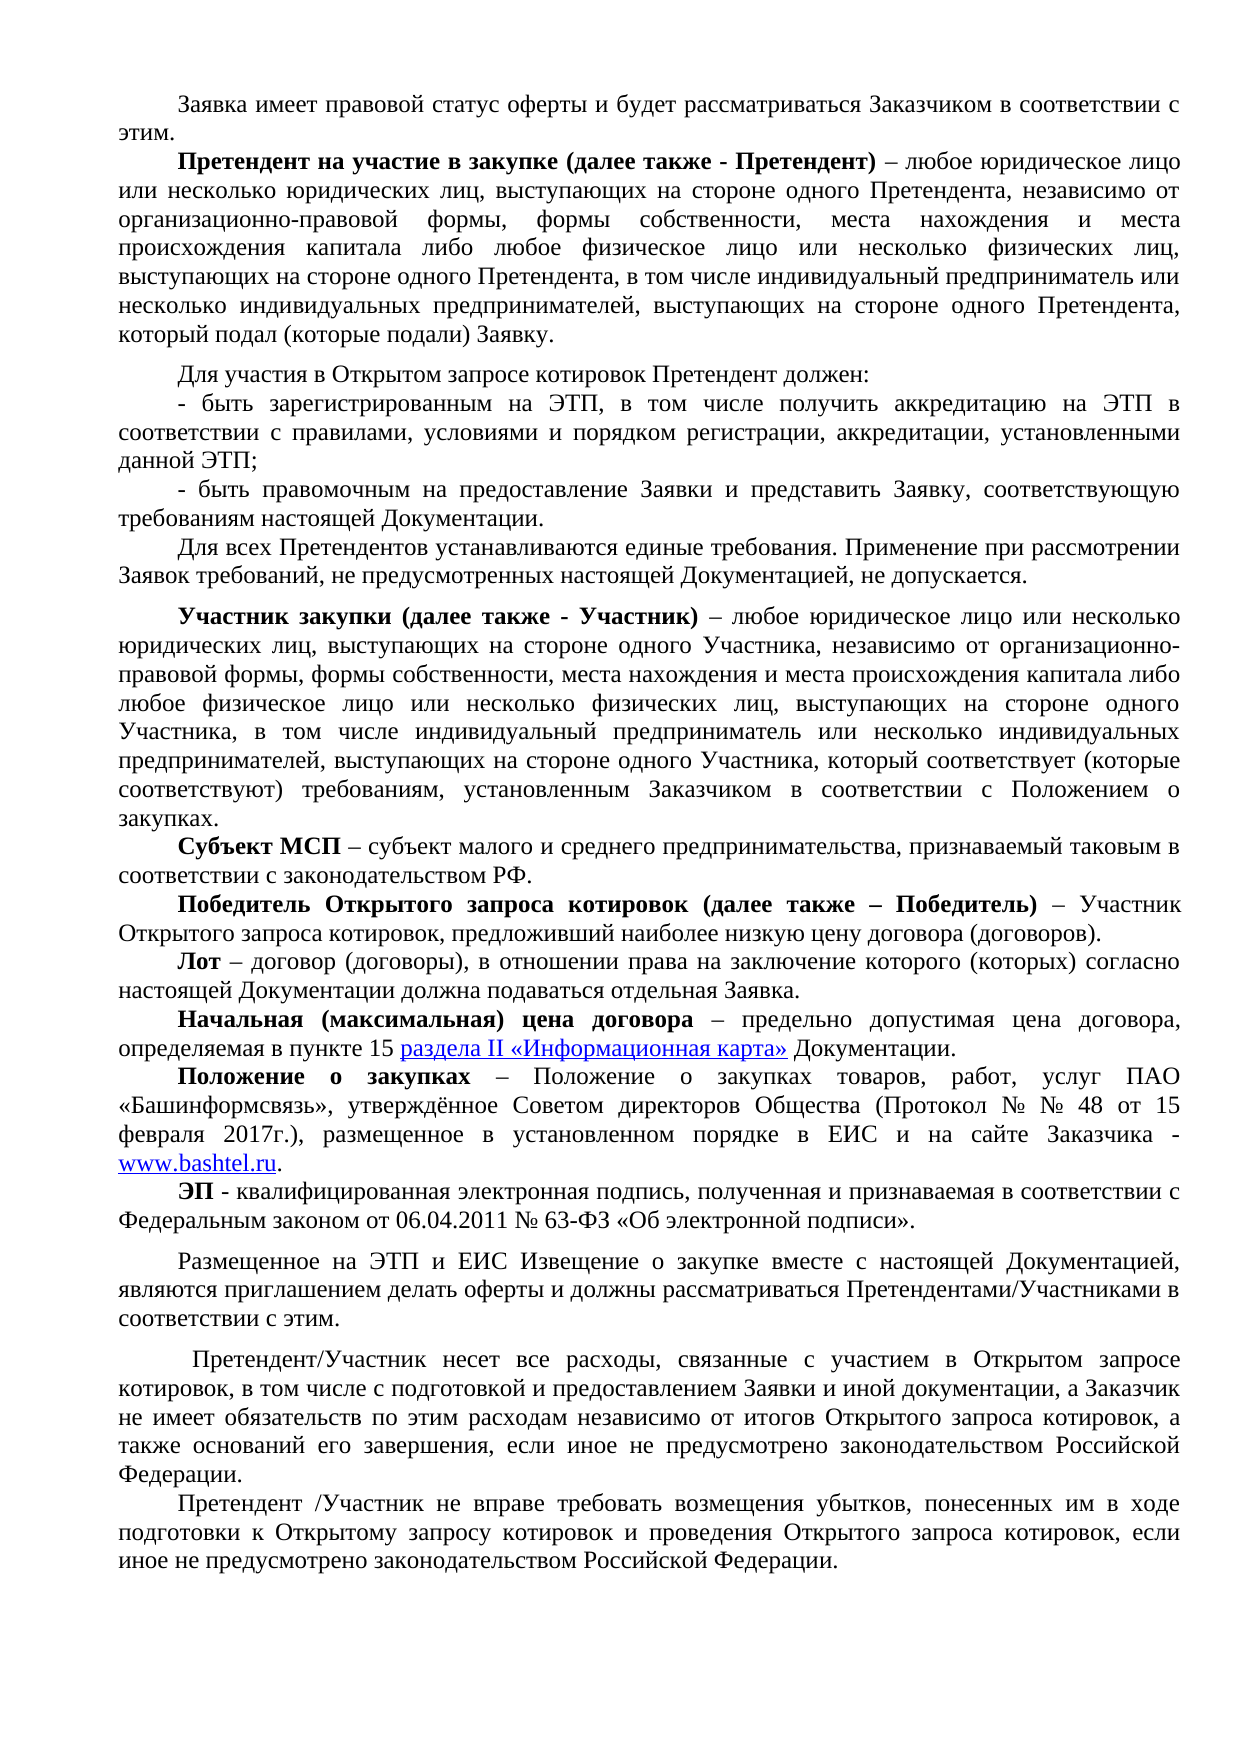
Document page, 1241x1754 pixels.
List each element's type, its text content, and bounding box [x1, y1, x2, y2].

text Победитель Открытого запроса котировок (далее также – Победитель) – Участник Открытого запроса котировок, предложивший наиболее низкую цену договора (договоров). [118, 889, 1181, 946]
text Субъект МСП – субъект малого и среднего предпринимательства, признаваемый таковым в соответствии с законодательством РФ. [118, 831, 1181, 889]
text Размещенное на ЭТП и ЕИС Извещение о закупке вместе с настоящей Документацией, являются приглашением делать оферты и должны рассматриваться Претендентами/Участниками в соответствии с этим. [118, 1246, 1181, 1332]
text - быть зарегистрированным на ЭТП, в том числе получить аккредитацию на ЭТП в соответствии с правилами, условиями и порядком регистрации, аккредитации, установленными данной ЭТП; [118, 388, 1181, 474]
text Участник закупки (далее также - Участник) – любое юридическое лицо или несколько юридических лиц, выступающих на стороне одного Участника, независимо от организационно-правовой формы, формы собственности, места нахождения и места происхождения капитала либо любое физическое лицо или несколько физических лиц, выступающих на стороне одного Участника, в том числе индивидуальный предприниматель или несколько индивидуальных предпринимателей, выступающих на стороне одного Участника, который соответствует (которые соответствуют) требованиям, установленным Заказчиком в соответствии с Положением о закупках. [118, 601, 1181, 831]
text Для участия в Открытом запросе котировок Претендент должен: [118, 359, 1181, 388]
text - быть правомочным на предоставление Заявки и представить Заявку, соответствующую требованиям настоящей Документации. [118, 474, 1181, 532]
text Для всех Претендентов устанавливаются единые требования. Применение при рассмотрении Заявок требований, не предусмотренных настоящей Документацией, не допускается. [118, 532, 1181, 589]
text Лот – договор (договоры), в отношении права на заключение которого (которых) согласно настоящей Документации должна подаваться отдельная Заявка. [118, 946, 1181, 1004]
text Претендент/Участник несет все расходы, связанные с участием в Открытом запросе котировок, в том числе с подготовкой и предоставлением Заявки и иной документации, а Заказчик не имеет обязательств по этим расходам независимо от итогов Открытого запроса котировок, а также оснований его завершения, если иное не предусмотрено законодательством Российской Федерации. [118, 1344, 1181, 1488]
text Претендент на участие в закупке (далее также - Претендент) – любое юридическое лицо или несколько юридических лиц, выступающих на стороне одного Претендента, независимо от организационно-правовой формы, формы собственности, места нахождения и места происхождения капитала либо любое физическое лицо или несколько физических лиц, выступающих на стороне одного Претендента, в том числе индивидуальный предприниматель или несколько индивидуальных предпринимателей, выступающих на стороне одного Претендента, который подал (которые подали) Заявку. [118, 146, 1181, 347]
text Положение о закупках – Положение о закупках товаров, работ, услуг ПАО «Башинформсвязь», утверждённое Советом директоров Общества (Протокол № № 48 от 15 февраля 2017г.), размещенное в установленном порядке в ЕИС и на сайте Заказчика - www.bashtel.ru. [118, 1061, 1181, 1176]
text Заявка имеет правовой статус оферты и будет рассматриваться Заказчиком в соответствии с этим. [118, 89, 1181, 146]
text Начальная (максимальная) цена договора – предельно допустимая цена договора, определяемая в пункте 15 раздела II «Информационная карта» Документации. [118, 1004, 1181, 1061]
text ЭП - квалифицированная электронная подпись, полученная и признаваемая в соответствии с Федеральным законом от 06.04.2011 № 63-ФЗ «Об электронной подписи». [118, 1176, 1181, 1234]
text Претендент /Участник не вправе требовать возмещения убытков, понесенных им в ходе подготовки к Открытому запросу котировок и проведения Открытого запроса котировок, если иное не предусмотрено законодательством Российской Федерации. [118, 1488, 1181, 1574]
